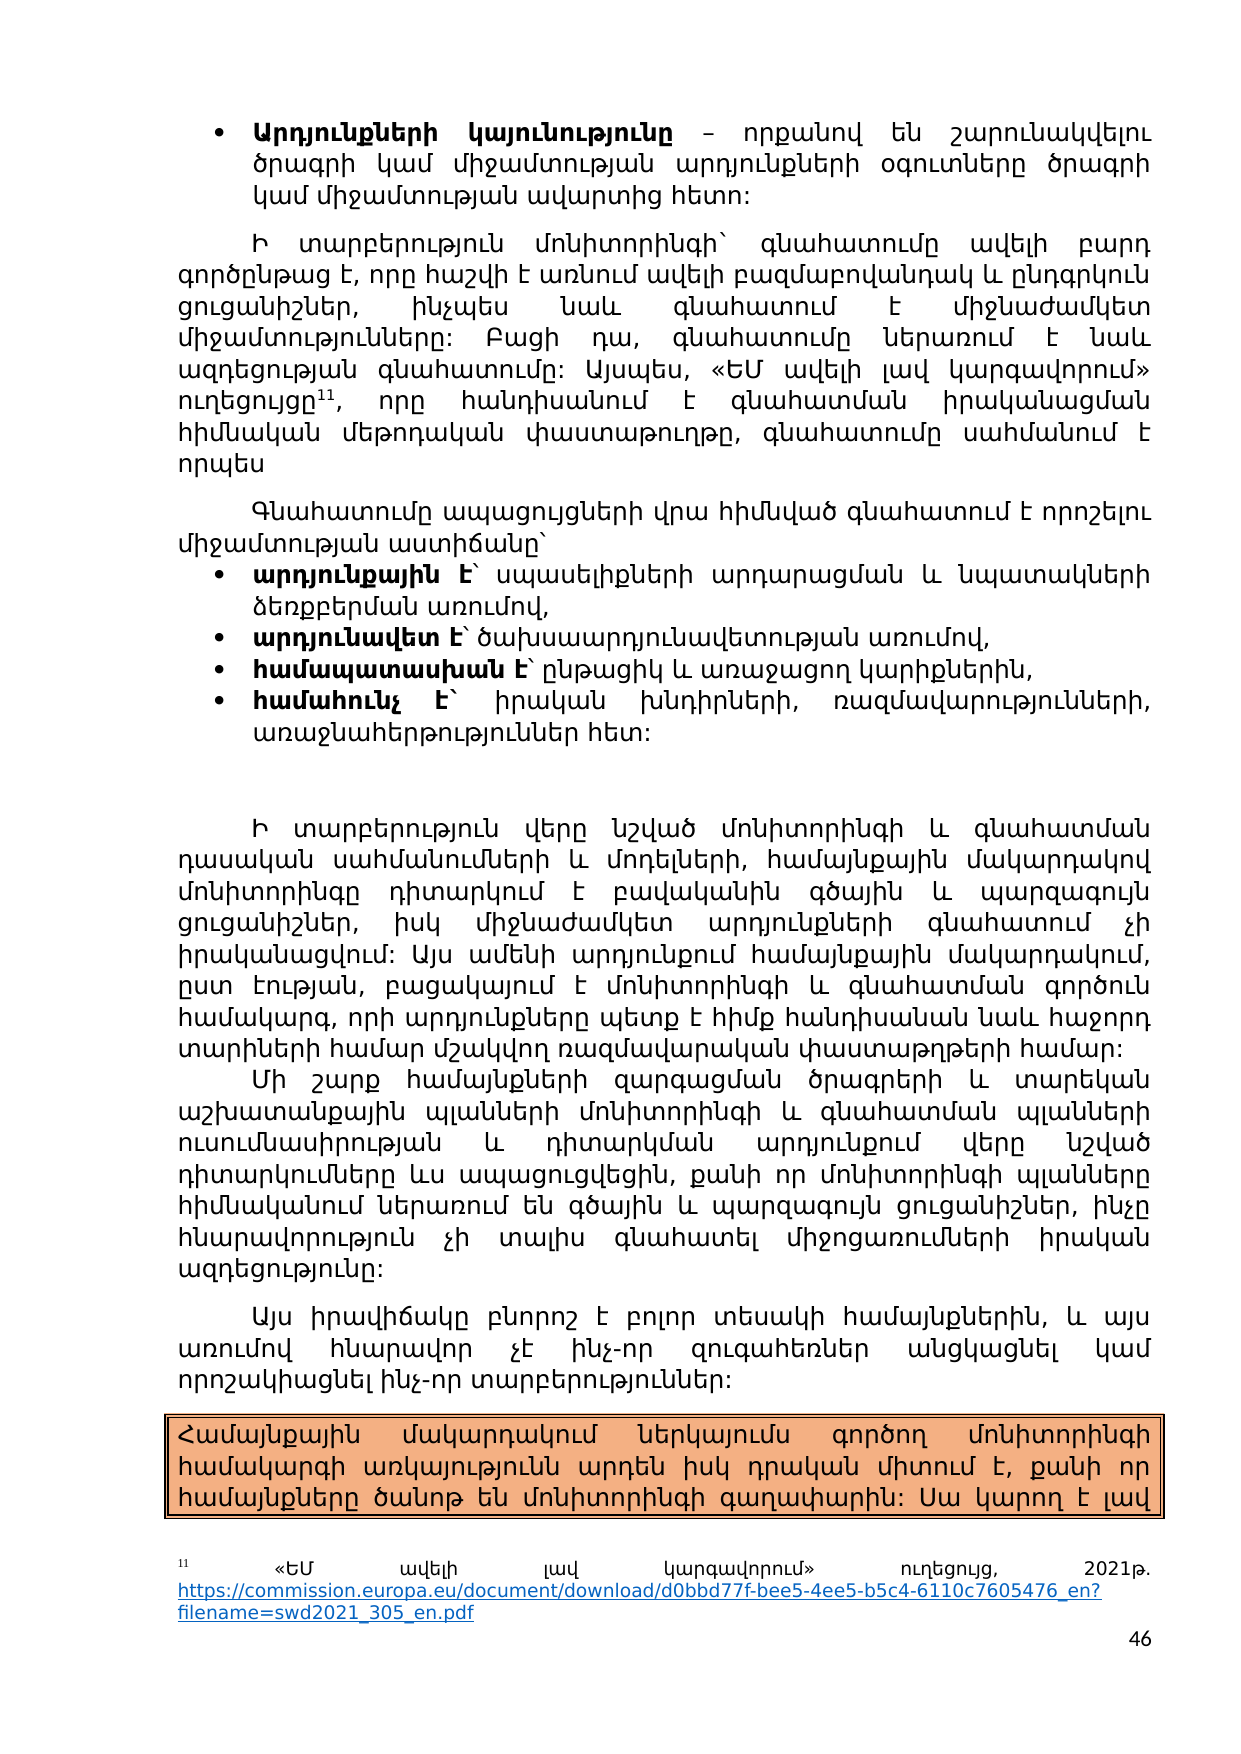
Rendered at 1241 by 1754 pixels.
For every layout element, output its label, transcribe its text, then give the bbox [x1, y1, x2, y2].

list արդյունքային է՝ սպասելիքների արդարացման և նպատակների ձեռքբերման առումով, [215, 560, 1152, 621]
text Մի շարք համայնքների զարգացման ծրագրերի և տարեկան աշխատանքային պլանների մոնիտորինգի և գնահատման պլանների ուսումնասիրության և դիտարկման արդյունքում վերը նշված դիտարկումները ևս ապացուցվեցին, քանի որ մոնիտորինգի պլանները հիմնականում ներառում են գծային և պարզագույն ցուցանիշներ, ինչը հնարավորություն չի տալիս գնահատել միջոցառումների իրական ազդեցությունը: [177, 1066, 1152, 1283]
text Գնահատումը ապացույցների վրա հիմնված գնահատում է որոշելու միջամտության աստիճանը՝ [177, 497, 1152, 558]
text Այս իրավիճակը բնորոշ է բոլոր տեսակի համայնքներին, և այս առումով հնարավոր չէ ինչ-որ զուգահեռներ անցկացնել կամ որոշակիացնել ինչ-որ տարբերություններ: [177, 1302, 1152, 1394]
text Ի տարբերություն մոնիտորինգի` գնահատումը ավելի բարդ գործընթաց է, որը հաշվի է առնում ավելի բազմաբովանդակ և ընդգրկուն ցուցանիշներ, ինչպես նաև գնահատում է միջնաժամկետ միջամտությունները: Բացի դա, գնահատումը ներառում է նաև ազդեցության գնահատումը: Այսպես, «ԵՄ ավելի լավ կարգավորում» ուղեցույցը, որը հանդիսանում է գնահատման իրականացման հիմնական մեթոդական փաստաթուղթը, գնահատումը սահմանում է որպես [177, 229, 1152, 478]
list համահունչ է` իրական խնդիրների, ռազմավարությունների, առաջնահերթություններ հետ: [215, 686, 1152, 747]
list համապատասխան է՝ ընթացիկ և առաջացող կարիքներին, [215, 655, 1152, 684]
text Ի տարբերություն վերը նշված մոնիտորինգի և գնահատման դասական սահմանումների և մոդելների, համայնքային մակարդակով մոնիտորինգը դիտարկում է բավականին գծային և պարզագույն ցուցանիշներ, իսկ միջնաժամկետ արդյունքների գնահատում չի իրականացվում: Այս ամենի արդյունքում համայնքային մակարդակում, ըստ էության, բացակայում է մոնիտորինգի և գնահատման գործուն համակարգ, որի արդյունքները պետք է հիմք հանդիսանան նաև հաջորդ տարիների համար մշակվող ռազմավարական փաստաթղթերի համար: [177, 814, 1152, 1063]
list Արդյունքների կայունությունը – որքանով են շարունակվելու ծրագրի կամ միջամտության արդյունքների օգուտները ծրագրի կամ միջամտության ավարտից հետո: [215, 118, 1152, 210]
list արդյունավետ է՝ ծախսաարդյունավետության առումով, [215, 623, 1152, 652]
